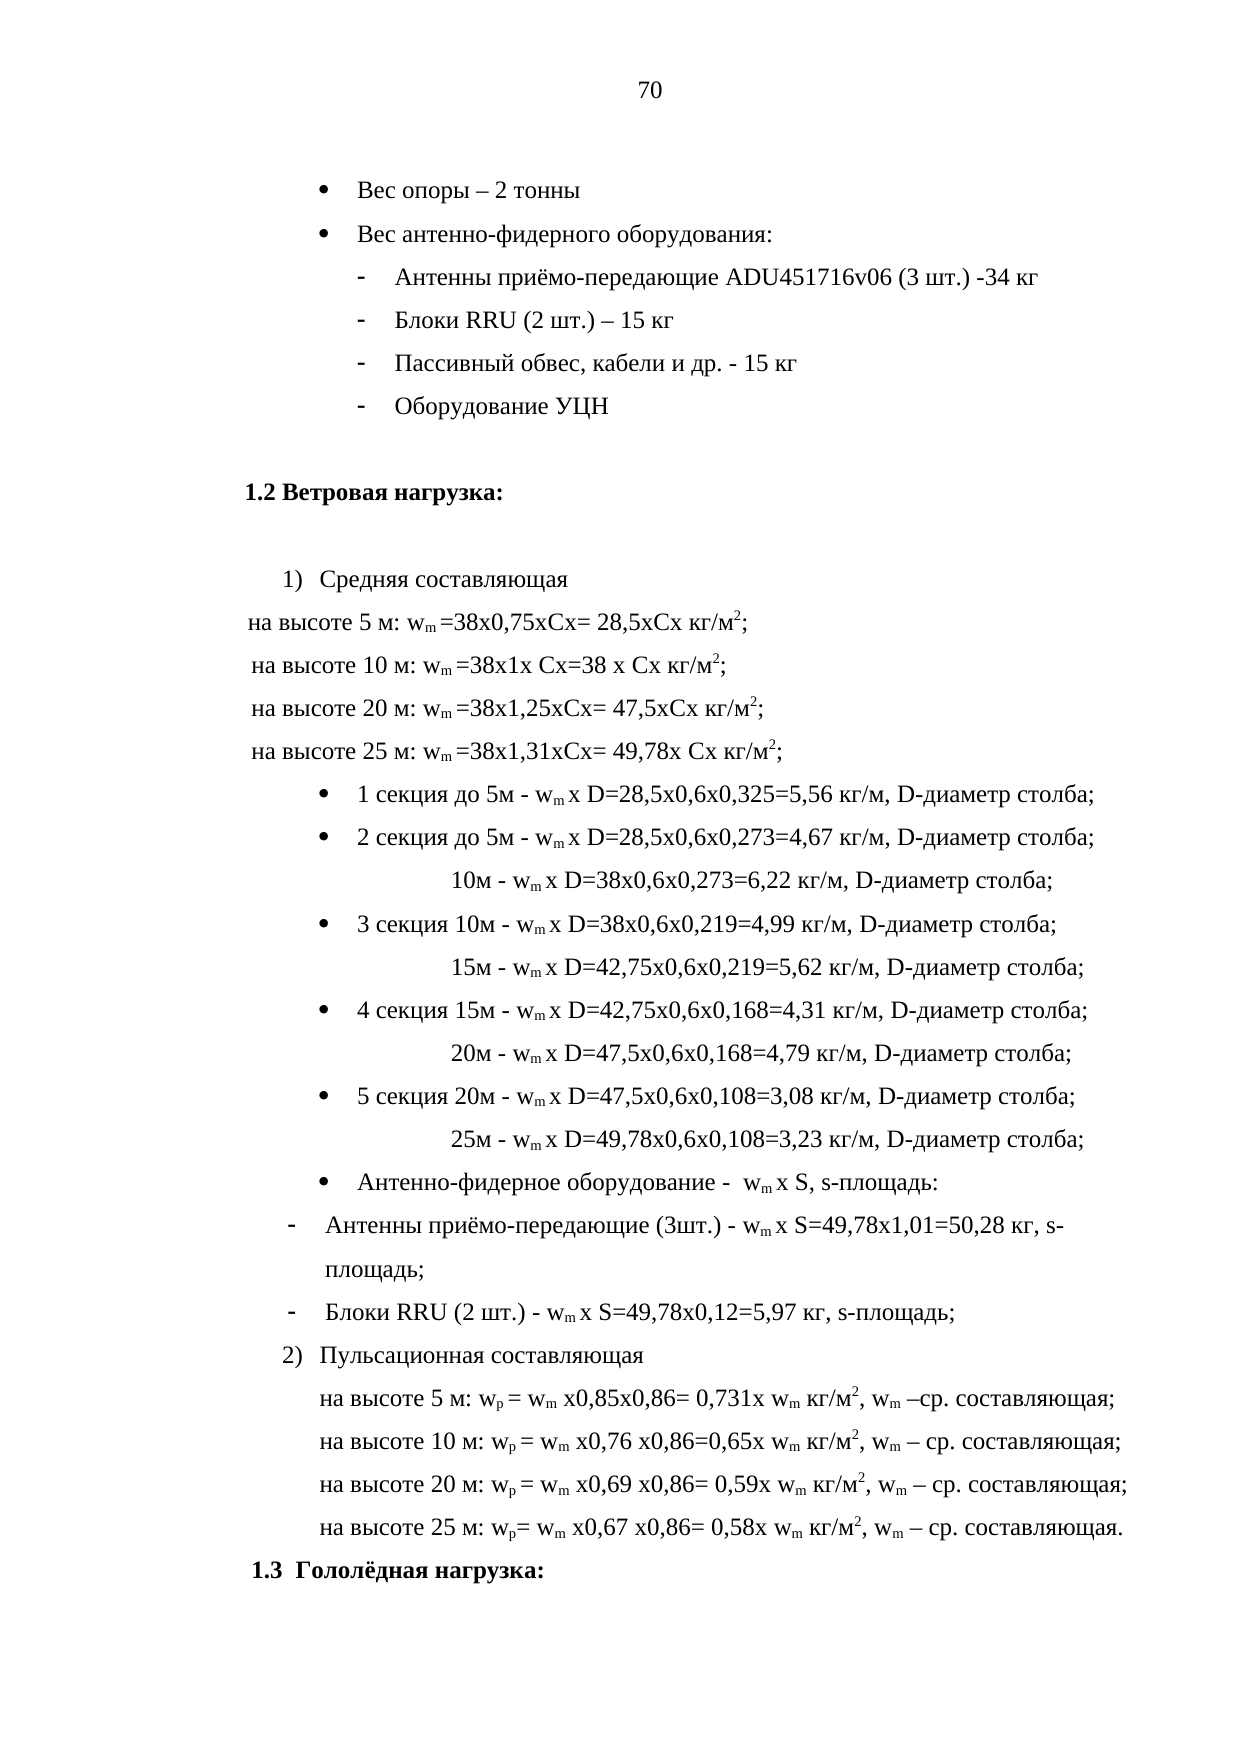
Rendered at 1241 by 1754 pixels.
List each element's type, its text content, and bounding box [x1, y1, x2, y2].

text на высоте 10 м: wm =38х1х Cx=38 х Cx кг/м2; [251, 650, 1135, 679]
list 5 секция 20м - wm x D=47,5х0,6x0,108=3,08 кг/м, D-диаметр столба; [319, 1081, 1135, 1110]
text 20м - wm x D=47,5х0,6x0,168=4,79 кг/м, D-диаметр столба; [357, 1038, 1135, 1067]
list 2 секция до 5м - wm x D=28,5х0,6х0,273=4,67 кг/м, D-диаметр столба; [319, 822, 1135, 851]
list Вес антенно-фидерного оборудования: [319, 219, 1135, 247]
list Антенны приёмо-передающие ADU451716v06 (3 шт.) -34 кг [357, 262, 725, 291]
list Вес опоры – 2 тонны [319, 176, 1135, 204]
text на высоте 25 м: wp= wm х0,67 х0,86= 0,58х wm кг/м2, wm – ср. составляющая. [319, 1512, 1135, 1541]
text на высоте 25 м: wm =38х1,31хCx= 49,78х Cx кг/м2; [251, 736, 1135, 765]
text на высоте 20 м: wm =38х1,25хCx= 47,5хCx кг/м2; [251, 693, 1135, 722]
text на высоте 10 м: wp = wm х0,76 х0,86=0,65х wm кг/м2, wm – ср. составляющая; [319, 1426, 1135, 1455]
list Пульсационная составляющая [282, 1340, 1135, 1369]
list Антенны приёмо-передающие (3шт.) - wm x S=49,78х1,01=50,28 кг, s-площадь; [287, 1211, 1135, 1282]
list 1 секция до 5м - wm x D=28,5х0,6x0,325=5,56 кг/м, D-диаметр столба; [319, 779, 1135, 808]
list Антенно-фидерное оборудование - wm х S, s-площадь: [319, 1167, 1135, 1196]
list Ветровая нагрузка: [244, 477, 1135, 506]
list Антенны приёмо-передающие ADU451716v06 (3 шт.) -34 кг [892, 262, 1135, 291]
text 25м - wm x D=49,78х0,6x0,108=3,23 кг/м, D-диаметр столба; [357, 1124, 1135, 1153]
list Средняя составляющая [282, 564, 1135, 592]
text на высоте 5 м: wp = wm х0,85х0,86= 0,731х wm кг/м2, wm –ср. составляющая; [319, 1383, 1135, 1412]
list Оборудование УЦН [357, 391, 1135, 420]
list 4 секция 15м - wm x D=42,75х0,6x0,168=4,31 кг/м, D-диаметр столба; [319, 995, 1135, 1024]
list Блоки RRU (2 шт.) - wm x S=49,78х0,12=5,97 кг, s-площадь; [287, 1297, 1135, 1326]
text 10м - wm x D=38х0,6x0,273=6,22 кг/м, D-диаметр столба; [357, 866, 1135, 894]
text на высоте 5 м: wm =38х0,75хCx= 28,5хCx кг/м2; [148, 607, 1135, 636]
text на высоте 20 м: wp = wm х0,69 х0,86= 0,59х wm кг/м2, wm – ср. составляющая; [319, 1469, 1135, 1498]
list Гололёдная нагрузка: [244, 1556, 1135, 1584]
text 15м - wm x D=42,75х0,6x0,219=5,62 кг/м, D-диаметр столба; [357, 952, 1135, 981]
list Блоки RRU (2 шт.) – 15 кг [357, 305, 1135, 334]
list Пассивный обвес, кабели и др. - 15 кг [357, 348, 1135, 377]
list 3 секция 10м - wm x D=38х0,6x0,219=4,99 кг/м, D-диаметр столба; [319, 909, 1135, 937]
